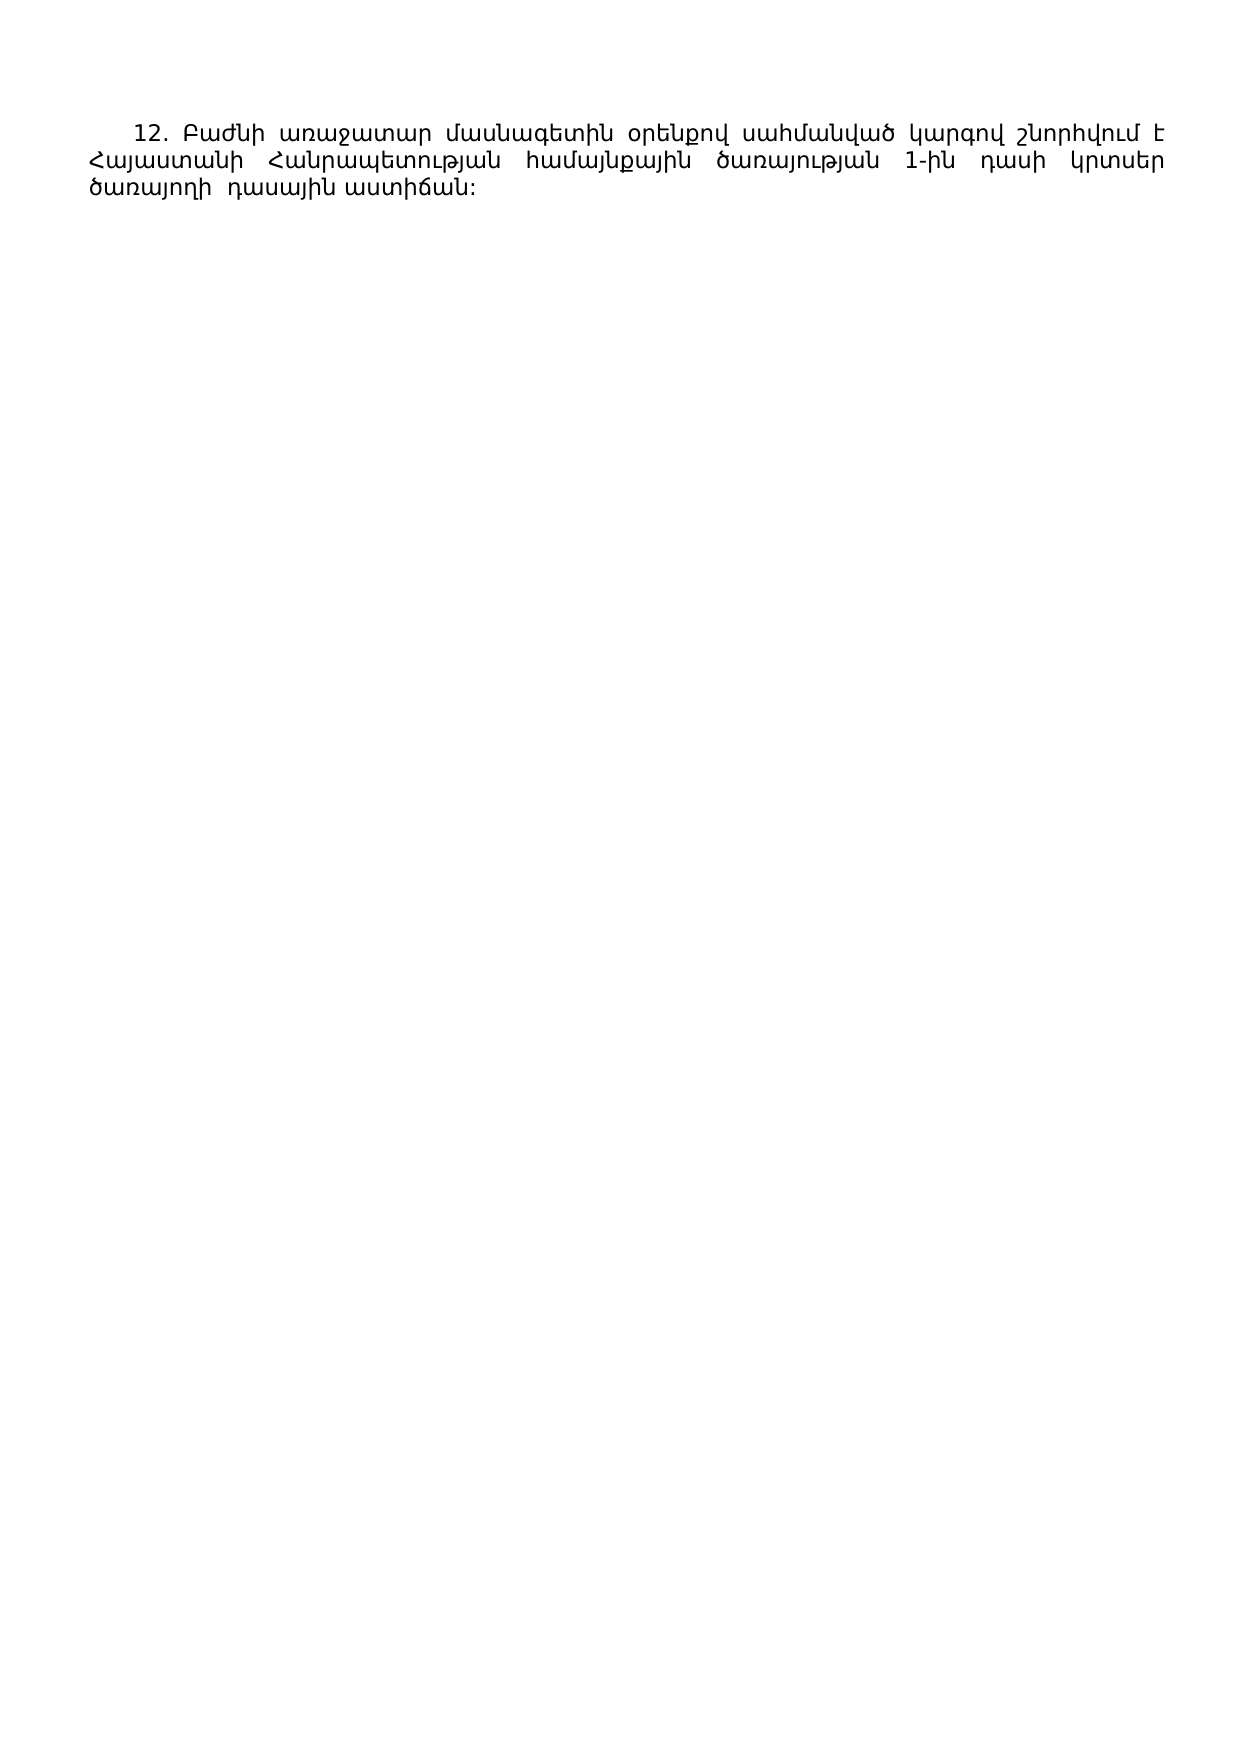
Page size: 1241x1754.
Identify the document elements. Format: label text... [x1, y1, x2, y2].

text 12. Բաժնի առաջատար մասնագետին օրենքով սահմանված կարգով շնորհվում է Հայաստանի Հանրապետության համայնքային ծառայության 1-ին դասի կրտսեր ծառայողի դասային աստիճան: [89, 120, 1165, 200]
